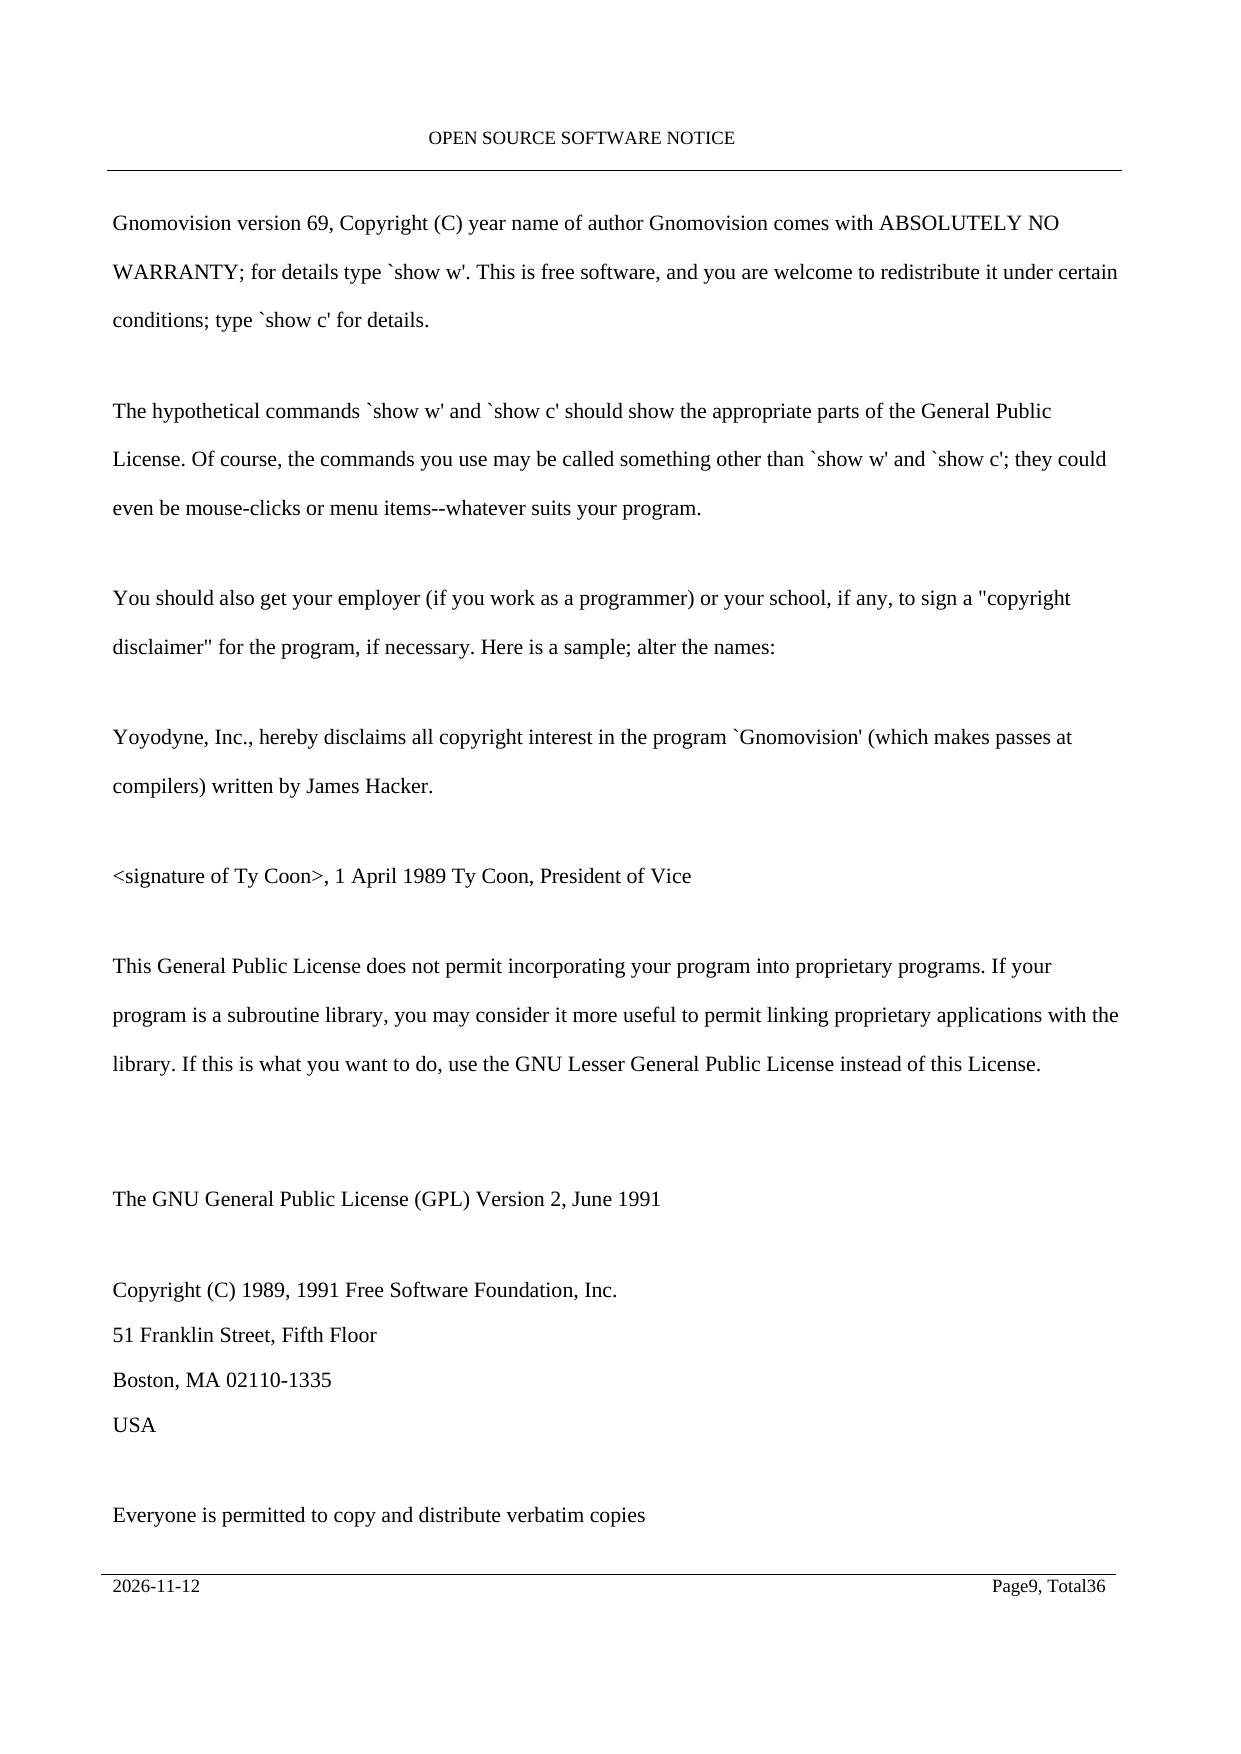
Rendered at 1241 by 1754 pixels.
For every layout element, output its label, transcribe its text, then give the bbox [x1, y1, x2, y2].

text Boston, MA 02110-1335 [112, 1363, 1128, 1396]
text <signature of Ty Coon>, 1 April 1989 Ty Coon, President of Vice [112, 860, 1128, 892]
text 51 Franklin Street, Fifth Floor [112, 1318, 1128, 1351]
text The hypothetical commands `show w' and `show c' should show the appropriate parts of the General Public License. Of course, the commands you use may be called something other than `show w' and `show c'; they could even be mouse-clicks or menu items--whatever suits your program. [112, 394, 1128, 524]
text Everyone is permitted to copy and distribute verbatim copies [112, 1498, 1128, 1531]
text You should also get your employer (if you work as a programmer) or your school, if any, to sign a "copyright disclaimer" for the program, if necessary. Here is a sample; alter the names: [112, 582, 1128, 663]
text Copyright (C) 1989, 1991 Free Software Foundation, Inc. [112, 1273, 1128, 1305]
text Gnomovision version 69, Copyright (C) year name of author Gnomovision comes with ABSOLUTELY NO WARRANTY; for details type `show w'. This is free software, and you are welcome to redistribute it under certain conditions; type `show c' for details. [112, 206, 1128, 336]
text The GNU General Public License (GPL) Version 2, June 1991 [112, 1183, 1128, 1215]
text USA [112, 1408, 1128, 1441]
text Yoyodyne, Inc., hereby disclaims all copyright interest in the program `Gnomovision' (which makes passes at compilers) written by James Hacker. [112, 721, 1128, 802]
text This General Public License does not permit incorporating your program into proprietary programs. If your program is a subroutine library, you may consider it more useful to permit linking proprietary applications with the library. If this is what you want to do, use the GNU Lesser General Public License instead of this License. [112, 950, 1128, 1080]
